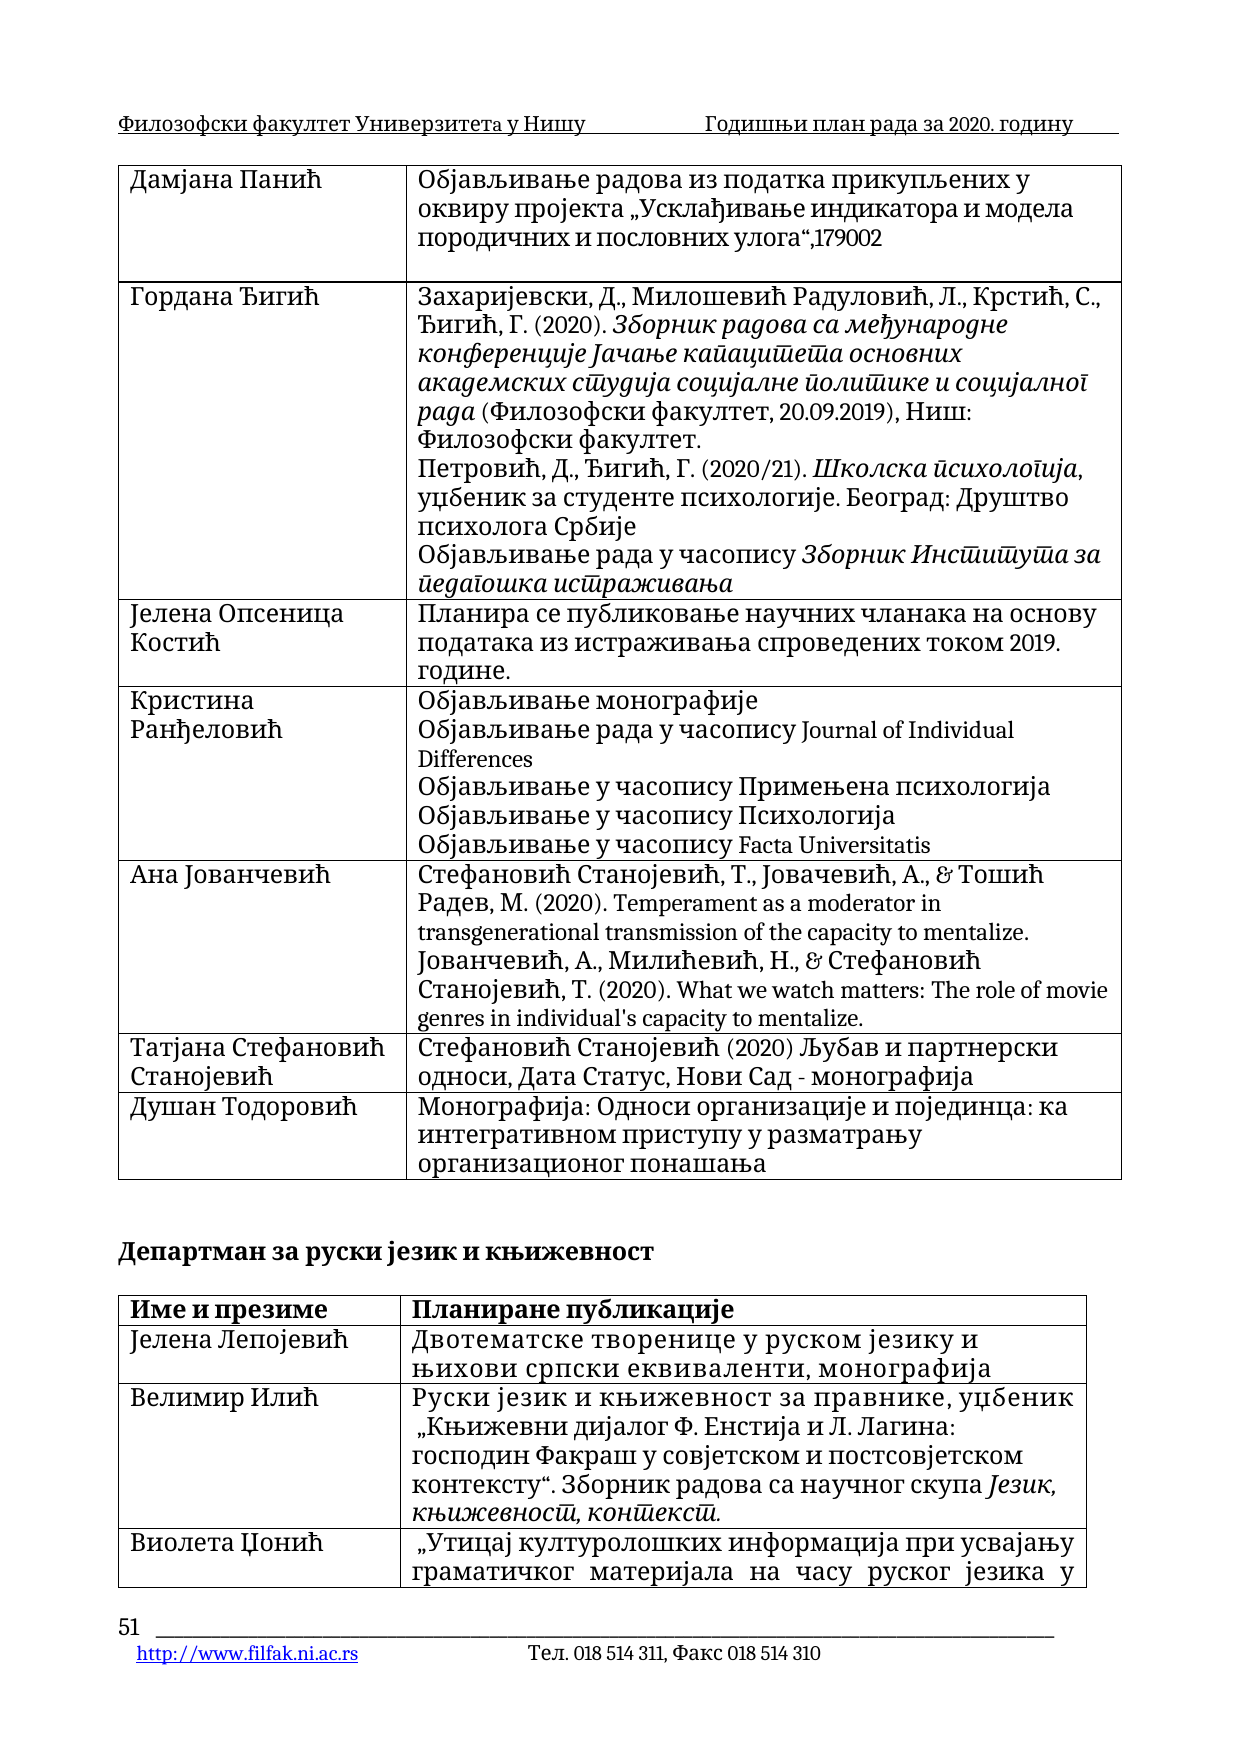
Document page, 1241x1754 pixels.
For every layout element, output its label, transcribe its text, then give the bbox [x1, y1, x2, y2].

table_cell Двотематске творенице у руском језику и њихови српски еквиваленти, монографија [401, 1326, 1086, 1383]
table_header Планиране публикације [401, 1296, 1086, 1325]
table_cell Планира се публиковање научних чланака на основу података из истраживања спроведених током 2019. године. [407, 600, 1121, 686]
table_cell Јелена Опсеница Костић [119, 600, 406, 686]
table_cell Дамјана Панић [119, 166, 406, 281]
table_cell Душан Тодоровић [119, 1093, 406, 1179]
text Департман за руски језик и књижевност [118, 1237, 1122, 1266]
table_cell Јелена Лепојевић [119, 1326, 400, 1383]
table_cell Велимир Илић [119, 1384, 400, 1528]
table_cell Стефановић Станојевић, Т., Јовачевић, А., & Тошић Радев, М. (2020). Temperament as a moderator in transgenerational transmission of the capacity to mentalize. Јованчевић, А., Милићевић, Н., & Стефановић Станојевић, Т. (2020). What we watch matters: The role of movie genres in individual's capacity to mentalize. [407, 861, 1121, 1033]
table_cell Монографија: Односи организације и појединца: ка интегративном приступу у разматрању организационог понашања [407, 1093, 1121, 1179]
table_cell Виолета Џонић [119, 1529, 400, 1587]
table_cell Руски језик и књижевност за правнике, уџбеник „Књижевни дијалог Ф. Енстија и Л. Лагина: господин Факраш у совјетском и постсовјетском контексту“. Зборник радова са научног скупа Језик, књижевност, контекст. [401, 1384, 1086, 1528]
table_cell Кристина Ранђеловић [119, 687, 406, 859]
table_cell Стефановић Станојевић (2020) Љубав и партнерски односи, Дата Статус, Нови Сад - монографија [407, 1034, 1121, 1092]
table_cell Објављивање радова из податка прикупљених у оквиру пројекта „Усклађивање индикатора и модела породичних и пословних улога“,179002 [407, 166, 1121, 281]
table_header Име и презиме [119, 1296, 400, 1325]
table_cell Објављивање монографије Објављивање рада у часопису Journal of Individual Differences Објављивање у часопису Примењена психологија Објављивање у часопису Психологија Објављивање у часопису Facta Universitatis [407, 687, 1121, 859]
table_cell Ана Јованчевић [119, 861, 406, 1033]
table_cell Татјана Стефановић Станојевић [119, 1034, 406, 1092]
table_cell Гордана Ђигић [119, 283, 406, 599]
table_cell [401, 1529, 1086, 1587]
table_cell Захаријевски, Д., Милошевић Радуловић, Л., Крстић, С., Ђигић, Г. (2020). Зборник радова са међународне конференције Јачање капацитета основних академских студија социјалне политике и социјалног рада (Филозофски факултет, 20.09.2019), Ниш: Филозофски факултет. Петровић, Д., Ђигић, Г. (2020/21). Школска психологија, уџбеник за студенте психологије. Београд: Друштво психолога Србије Објављивање рада у часопису Зборник Института за педагошка истраживања [407, 283, 1121, 599]
